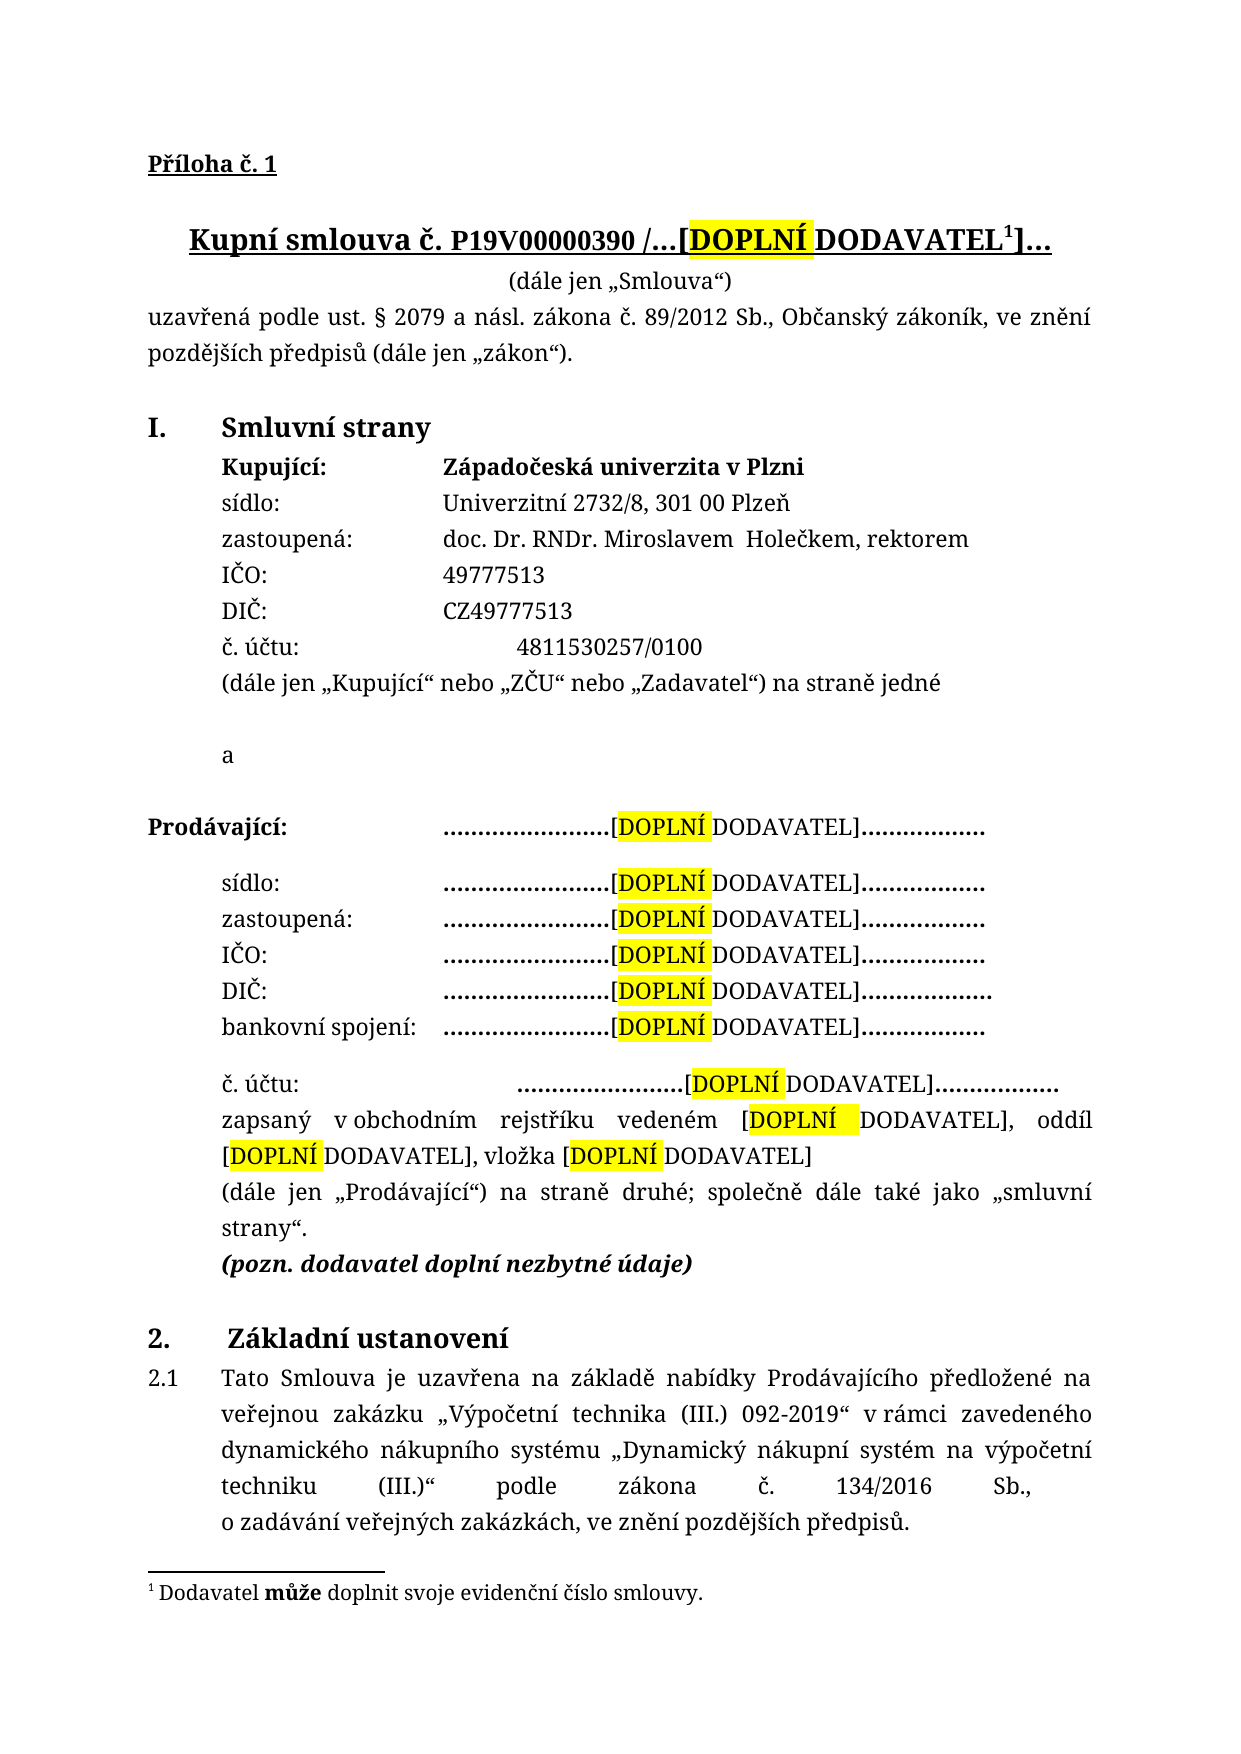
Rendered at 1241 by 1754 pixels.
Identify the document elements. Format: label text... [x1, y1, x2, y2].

text DIČ: ……………………[DOPLNÍ DODAVATEL]………………. [221, 975, 618, 1006]
text (dále jen „Prodávající“) na straně druhé; společně dále také jako „smluvní strany“. [221, 1176, 1093, 1243]
text Prodávající: ……………………[DOPLNÍ DODAVATEL]……………… [712, 811, 1093, 842]
text Prodávající: ……………………[DOPLNÍ DODAVATEL]……………… [148, 811, 618, 842]
text (dále jen „Smlouva“) [148, 265, 1093, 296]
text DIČ: ……………………[DOPLNÍ DODAVATEL]………………. [712, 975, 1093, 1006]
text IČO: ……………………[DOPLNÍ DODAVATEL]……………… [221, 939, 618, 971]
text zapsaný v obchodním rejstříku vedeném [DOPLNÍ DODAVATEL], oddíl [DOPLNÍ DODAVATEL], vložka [DOPLNÍ DODAVATEL] [221, 1104, 1093, 1171]
text a [221, 739, 1093, 770]
text bankovní spojení: ……………………[DOPLNÍ DODAVATEL]……………… [712, 1011, 1093, 1042]
text zastoupená: doc. Dr. RNDr. Miroslavem Holečkem, rektorem [221, 523, 1093, 554]
text č. účtu: ……………………[DOPLNÍ DODAVATEL]……………… [221, 1068, 692, 1099]
text Kupující: Západočeská univerzita v Plzni [221, 451, 1093, 482]
text sídlo: Univerzitní 2732/8, 301 00 Plzeň [221, 487, 1093, 518]
text (pozn. dodavatel doplní nezbytné údaje) [148, 1248, 1093, 1279]
text bankovní spojení: ……………………[DOPLNÍ DODAVATEL]……………… [148, 1011, 618, 1042]
text IČO: ……………………[DOPLNÍ DODAVATEL]……………… [712, 939, 1093, 971]
text uzavřená podle ust. § 2079 a násl. zákona č. 89/2012 Sb., Občanský zákoník, ve znění pozdějších předpisů (dále jen „zákon“). [148, 301, 1093, 368]
text Příloha č. 1 [148, 148, 1093, 179]
text Kupní smlouva č. P19V00000390 /...[DOPLNÍ DODAVATEL]… [148, 219, 1093, 259]
text sídlo: ……………………[DOPLNÍ DODAVATEL]……………… [221, 867, 1093, 899]
text DIČ: CZ49777513 [221, 595, 1093, 626]
text 2.1 Tato Smlouva je uzavřena na základě nabídky Prodávajícího předložené na veřejnou zakázku „Výpočetní technika (III.) 092-2019“ v rámci zavedeného dynamického nákupního systému „Dynamický nákupní systém na výpočetní techniku (III.)“ podle zákona č. 134/2016 Sb., o zadávání veřejných zakázkách, ve znění pozdějších předpisů. [148, 1362, 1093, 1537]
text zastoupená: ……………………[DOPLNÍ DODAVATEL]……………… [221, 903, 618, 934]
text č. účtu: ……………………[DOPLNÍ DODAVATEL]……………… [785, 1068, 1093, 1099]
text zastoupená: ……………………[DOPLNÍ DODAVATEL]……………… [712, 903, 1093, 934]
text IČO: 49777513 [221, 559, 1093, 590]
text č. účtu: 4811530257/0100 [221, 631, 1093, 662]
text (dále jen „Kupující“ nebo „ZČU“ nebo „Zadavatel“) na straně jedné [221, 667, 1093, 698]
text 2. Základní ustanovení [148, 1319, 1093, 1356]
text I. Smluvní strany [148, 409, 1093, 446]
